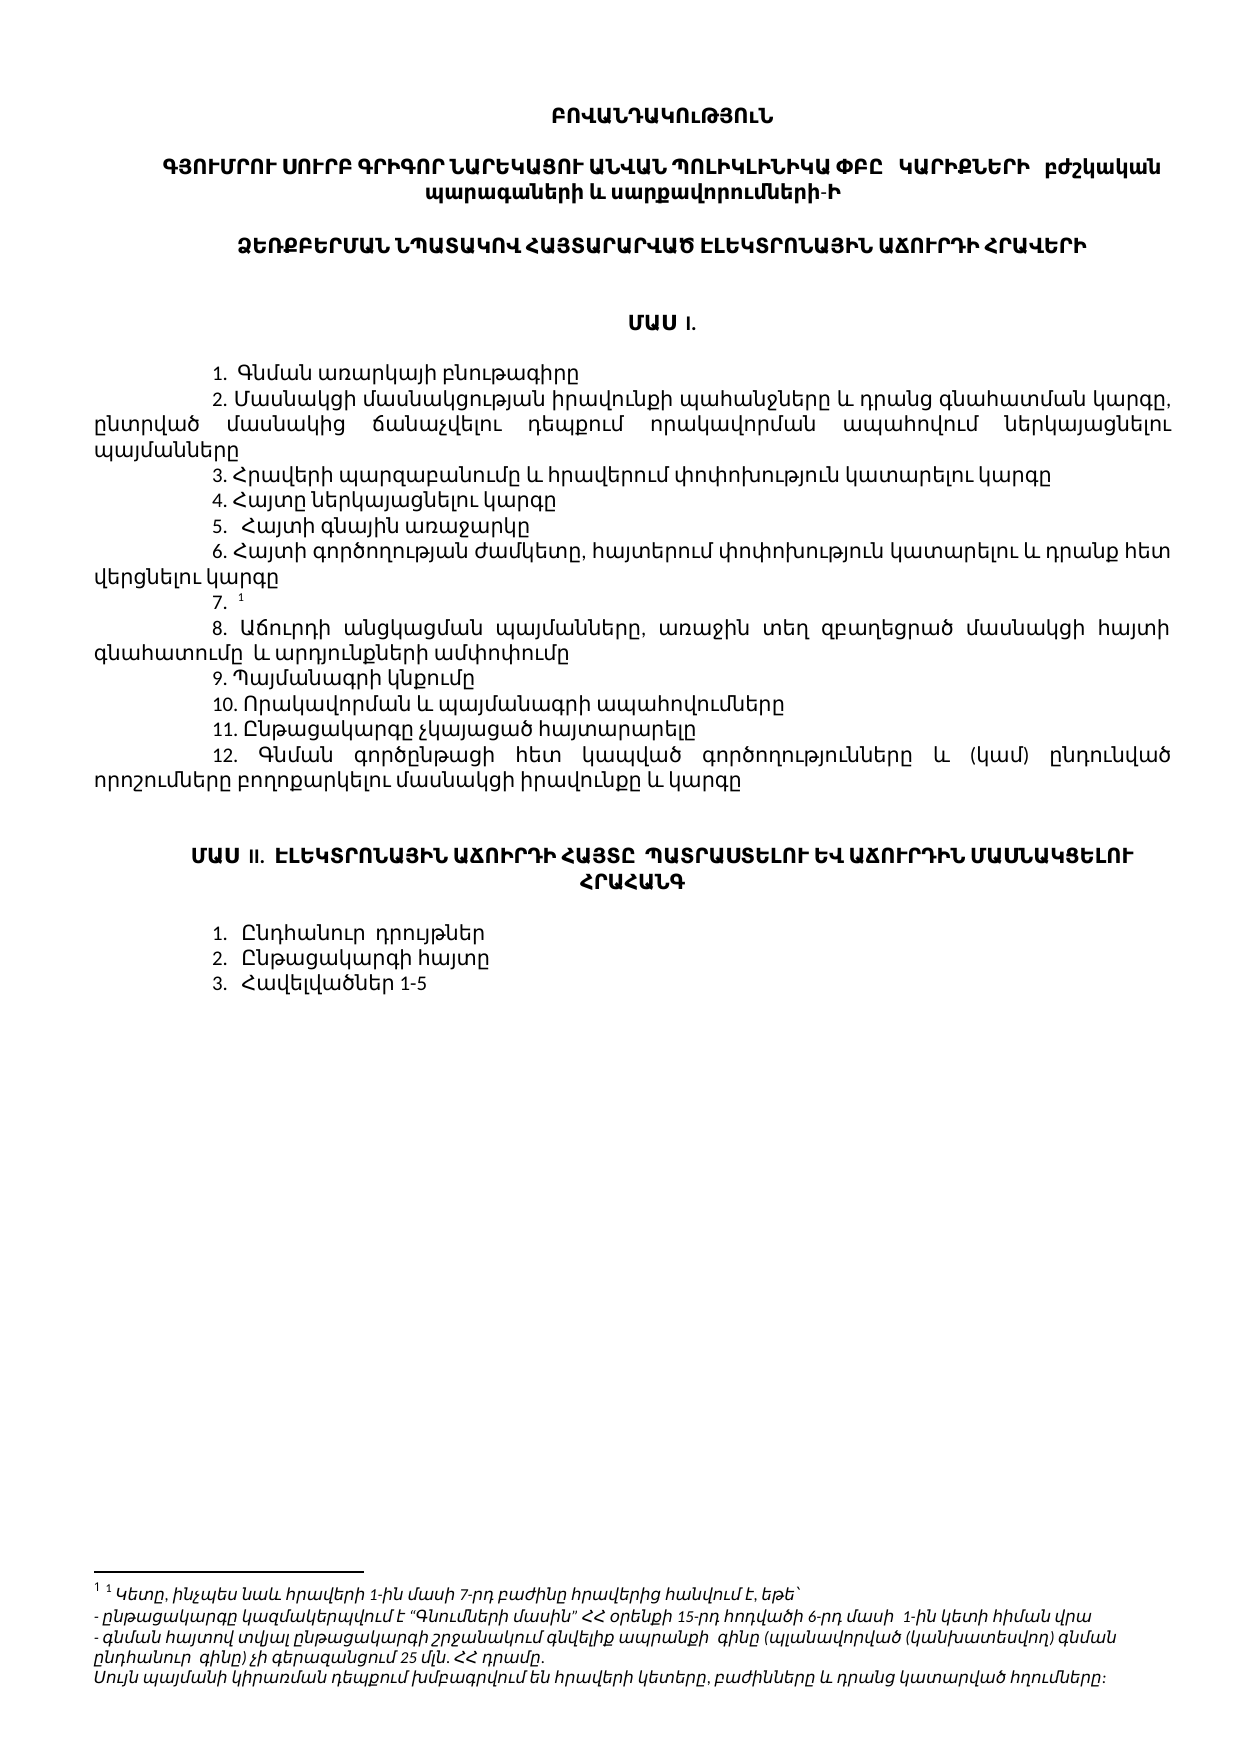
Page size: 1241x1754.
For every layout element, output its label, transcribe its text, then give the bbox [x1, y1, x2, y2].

text ԳՅՈՒՄՐՈՒ ՍՈՒՐԲ ԳՐԻԳՈՐ ՆԱՐԵԿԱՑՈՒ ԱՆՎԱՆ ՊՈԼԻԿԼԻՆԻԿԱ ՓԲԸ ԿԱՐԻՔՆԵՐԻ բժշկական պարագաների և սարքավորումների-Ի [94, 154, 1171, 205]
text 2. Մասնակցի մասնակցության իրավունքի պահանջները և դրանց գնահատման կարգը, ընտրված մասնակից ճանաչվելու դեպքում որակավորման ապահովում ներկայացնելու պայմանները [94, 386, 1171, 462]
text 11. Ընթացակարգը չկայացած հայտարարելը [94, 716, 1171, 742]
text 4. Հայտը ներկայացնելու կարգը [94, 488, 1171, 513]
text 3. Հրավերի պարզաբանումը և հրավերում փոփոխություն կատարելու կարգը [94, 462, 1171, 488]
text 6. Հայտի գործողության ժամկետը, հայտերում փոփոխություն կատարելու և դրանք հետ վերցնելու կարգը [94, 538, 1171, 589]
text 1. Ընդհանուր դրույթներ [94, 920, 1171, 945]
text 12. Գնման գործընթացի հետ կապված գործողությունները և (կամ) ընդունված որոշումները բողոքարկելու մասնակցի իրավունքը և կարգը [94, 742, 1171, 793]
text 7. 1 [94, 589, 1171, 615]
text 5. Հայտի գնային առաջարկը [94, 513, 1171, 538]
text ՄԱՍ II. ԷԼԵԿՏՐՈՆԱՅԻՆ ԱՃՈԻՐԴԻ ՀԱՅՏԸ ՊԱՏՐԱՍՏԵԼՈՒ ԵՎ ԱՃՈՒՐԴԻՆ ՄԱՍՆԱԿՑԵԼՈՒ ՀՐԱՀԱՆԳ [94, 843, 1171, 894]
text 9. Պայմանագրի կնքումը [94, 666, 1171, 691]
text ՄԱՍ I. [94, 310, 1171, 335]
text 1. Գնման առարկայի բնութագիրը [94, 361, 1171, 386]
text ԲՈՎԱՆԴԱԿՈւԹՅՈւՆ [94, 103, 1171, 128]
text 3. Հավելվածներ 1-5 [94, 971, 1171, 996]
text 10. Որակավորման և պայմանագրի ապահովումները [94, 691, 1171, 716]
text ՁԵՌՔԲԵՐՄԱՆ ՆՊԱՏԱԿՈՎ ՀԱՅՏԱՐԱՐՎԱԾ ԷԼԵԿՏՐՈՆԱՅԻՆ ԱՃՈՒՐԴԻ ՀՐԱՎԵՐԻ [94, 233, 1171, 259]
text 8. Աճուրդի անցկացման պայմանները, առաջին տեղ զբաղեցրած մասնակցի հայտի գնահատումը և արդյունքների ամփոփումը [94, 615, 1171, 666]
text 2. Ընթացակարգի հայտը [94, 945, 1171, 971]
